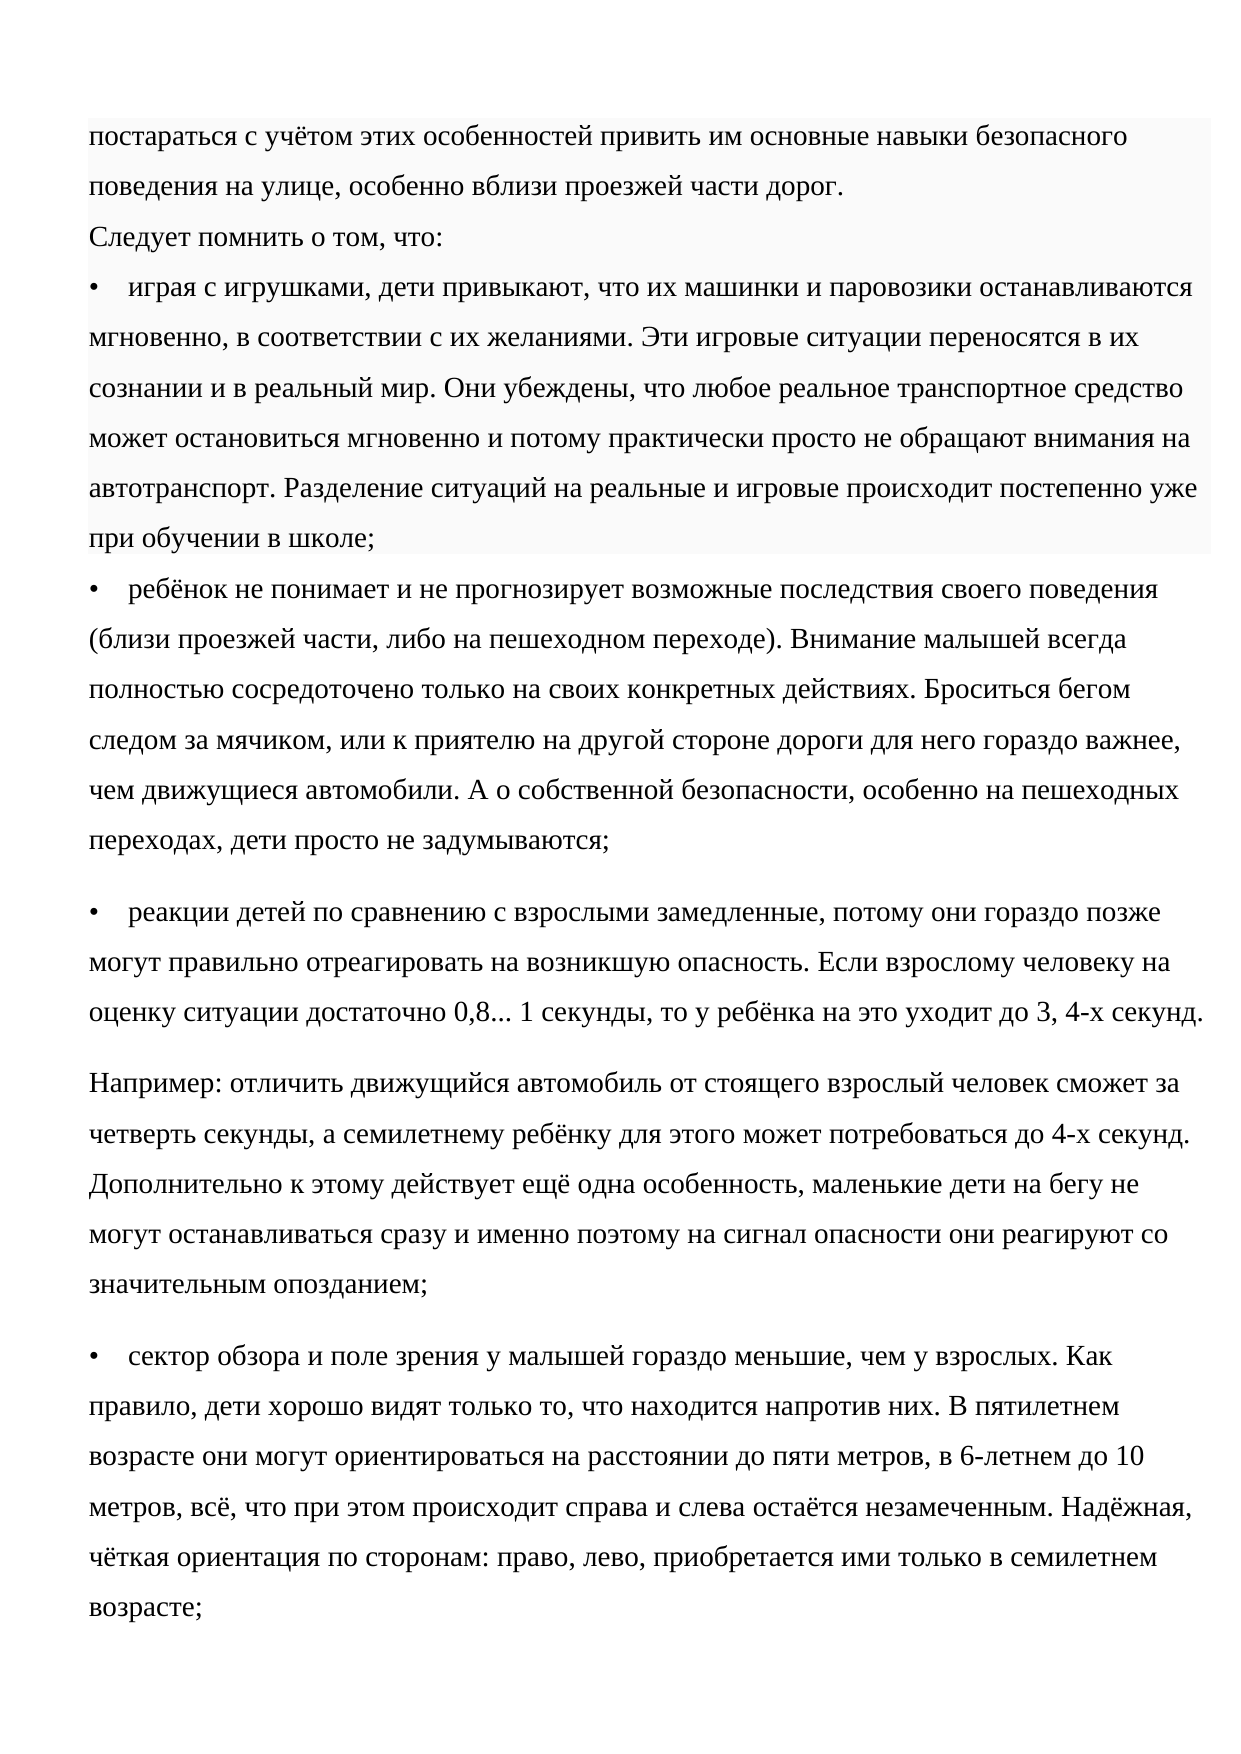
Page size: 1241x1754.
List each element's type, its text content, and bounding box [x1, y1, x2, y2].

text Например: отличить движущийся автомобиль от стоящего взрослый человек сможет за четверть секунды, а семилетнему ребёнку для этого может потребоваться до 4-х секунд. Дополнительно к этому действует ещё одна особенность, маленькие дети на бегу не могут останавливаться сразу и именно поэтому на сигнал опасности они реагируют со значительным опозданием; [88, 1065, 1211, 1300]
text • играя с игрушками, дети привыкают, что их машинки и паровозики останавливаются мгновенно, в соответствии с их желаниями. Эти игровые ситуации переносятся в их сознании и в реальный мир. Они убеждены, что любое реальное транспортное средство может остановиться мгновенно и потому практически просто не обращают внимания на автотранспорт. Разделение ситуаций на реальные и игровые происходит постепенно уже при обучении в школе; [88, 269, 1211, 554]
text Следует помнить о том, что: [88, 219, 1211, 252]
text • ребёнок не понимает и не прогнозирует возможные последствия своего поведения (близи проезжей части, либо на пешеходном переходе). Внимание малышей всегда полностью сосредоточено только на своих конкретных действиях. Броситься бегом следом за мячиком, или к приятелю на другой стороне дороги для него гораздо важнее, чем движущиеся автомобили. А о собственной безопасности, особенно на пешеходных переходах, дети просто не задумываются; [88, 571, 1211, 856]
text • сектор обзора и поле зрения у малышей гораздо меньшие, чем у взрослых. Как правило, дети хорошо видят только то, что находится напротив них. В пятилетнем возрасте они могут ориентироваться на расстоянии до пяти метров, в 6-летнем до 10 метров, всё, что при этом происходит справа и слева остаётся незамеченным. Надёжная, чёткая ориентация по сторонам: право, лево, приобретается ими только в семилетнем возрасте; [88, 1338, 1211, 1623]
text • реакции детей по сравнению с взрослыми замедленные, потому они гораздо позже могут правильно отреагировать на возникшую опасность. Если взрослому человеку на оценку ситуации достаточно 0,8... 1 секунды, то у ребёнка на это уходит до 3, 4-х секунд. [88, 894, 1211, 1028]
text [88, 118, 1211, 202]
